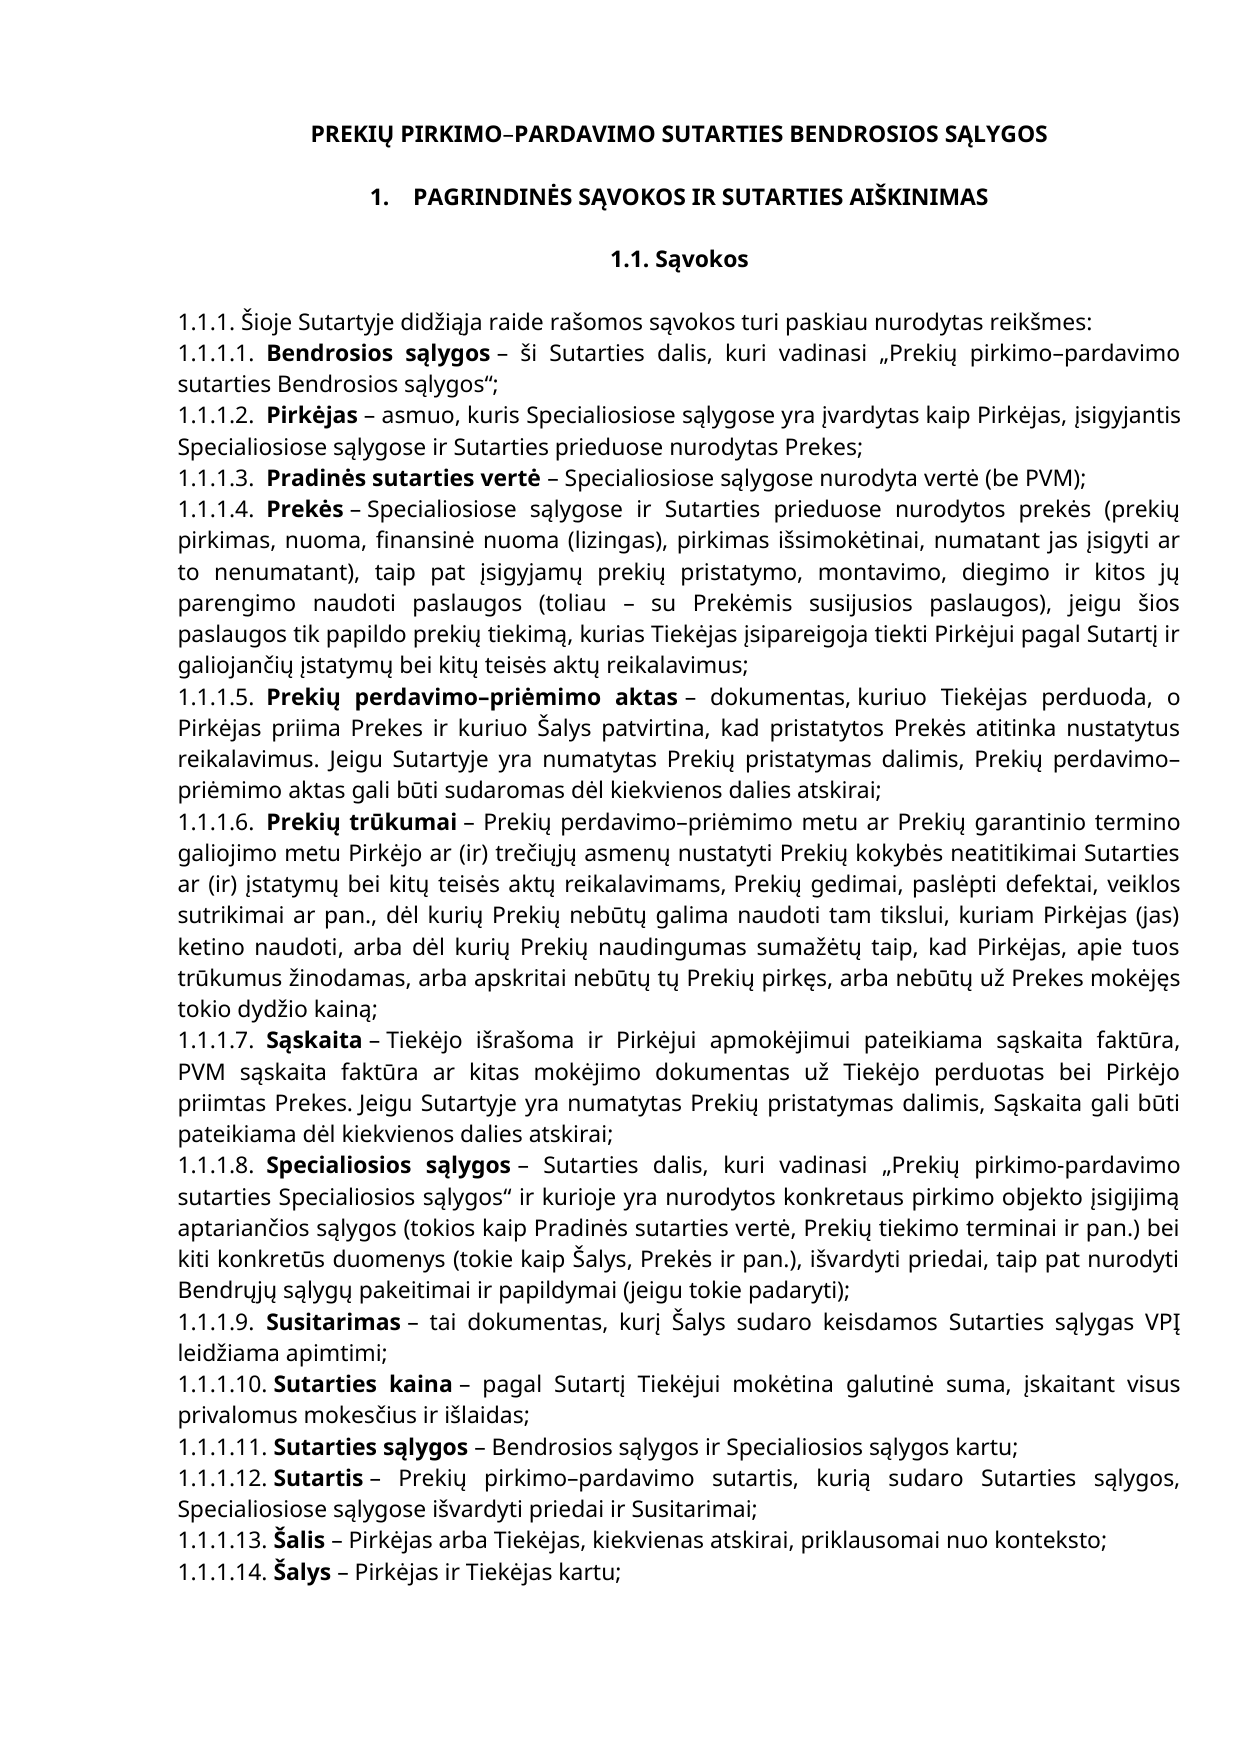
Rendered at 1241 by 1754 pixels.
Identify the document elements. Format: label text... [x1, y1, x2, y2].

text 1.1.1.1. Bendrosios sąlygos – ši Sutarties dalis, kuri vadinasi „Prekių pirkimo–pardavimo sutarties Bendrosios sąlygos“; [177, 337, 1181, 399]
text 1. PAGRINDINĖS SĄVOKOS IR SUTARTIES AIŠKINIMAS [177, 181, 1181, 212]
text 1.1.1.2. Pirkėjas – asmuo, kuris Specialiosiose sąlygose yra įvardytas kaip Pirkėjas, įsigyjantis Specialiosiose sąlygose ir Sutarties prieduose nurodytas Prekes; [177, 399, 1181, 462]
text 1.1.1. Šioje Sutartyje didžiąja raide rašomos sąvokos turi paskiau nurodytas reikšmes: [177, 306, 1181, 337]
text PREKIŲ PIRKIMO–PARDAVIMO SUTARTIES BENDROSIOS SĄLYGOS [177, 118, 1181, 149]
text 1.1.1.5. Prekių perdavimo–priėmimo aktas – dokumentas, kuriuo Tiekėjas perduoda, o Pirkėjas priima Prekes ir kuriuo Šalys patvirtina, kad pristatytos Prekės atitinka nustatytus reikalavimus. Jeigu Sutartyje yra numatytas Prekių pristatymas dalimis, Prekių perdavimo–priėmimo aktas gali būti sudaromas dėl kiekvienos dalies atskirai; [177, 681, 1181, 806]
text 1.1.1.14. Šalys – Pirkėjas ir Tiekėjas kartu; [177, 1556, 1181, 1587]
text 1.1.1.13. Šalis – Pirkėjas arba Tiekėjas, kiekvienas atskirai, priklausomai nuo konteksto; [177, 1524, 1181, 1556]
text 1.1. Sąvokos [177, 243, 1181, 274]
text 1.1.1.3. Pradinės sutarties vertė – Specialiosiose sąlygose nurodyta vertė (be PVM); [177, 462, 1181, 493]
text 1.1.1.4. Prekės – Specialiosiose sąlygose ir Sutarties prieduose nurodytos prekės (prekių pirkimas, nuoma, finansinė nuoma (lizingas), pirkimas išsimokėtinai, numatant jas įsigyti ar to nenumatant), taip pat įsigyjamų prekių pristatymo, montavimo, diegimo ir kitos jų parengimo naudoti paslaugos (toliau – su Prekėmis susijusios paslaugos), jeigu šios paslaugos tik papildo prekių tiekimą, kurias Tiekėjas įsipareigoja tiekti Pirkėjui pagal Sutartį ir galiojančių įstatymų bei kitų teisės aktų reikalavimus; [177, 493, 1181, 681]
text 1.1.1.9. Susitarimas – tai dokumentas, kurį Šalys sudaro keisdamos Sutarties sąlygas VPĮ leidžiama apimtimi; [177, 1306, 1181, 1368]
text 1.1.1.7. Sąskaita – Tiekėjo išrašoma ir Pirkėjui apmokėjimui pateikiama sąskaita faktūra, PVM sąskaita faktūra ar kitas mokėjimo dokumentas už Tiekėjo perduotas bei Pirkėjo priimtas Prekes. Jeigu Sutartyje yra numatytas Prekių pristatymas dalimis, Sąskaita gali būti pateikiama dėl kiekvienos dalies atskirai; [177, 1024, 1181, 1149]
text 1.1.1.6. Prekių trūkumai – Prekių perdavimo–priėmimo metu ar Prekių garantinio termino galiojimo metu Pirkėjo ar (ir) trečiųjų asmenų nustatyti Prekių kokybės neatitikimai Sutarties ar (ir) įstatymų bei kitų teisės aktų reikalavimams, Prekių gedimai, paslėpti defektai, veiklos sutrikimai ar pan., dėl kurių Prekių nebūtų galima naudoti tam tikslui, kuriam Pirkėjas (jas) ketino naudoti, arba dėl kurių Prekių naudingumas sumažėtų taip, kad Pirkėjas, apie tuos trūkumus žinodamas, arba apskritai nebūtų tų Prekių pirkęs, arba nebūtų už Prekes mokėjęs tokio dydžio kainą; [177, 806, 1181, 1024]
text 1.1.1.11. Sutarties sąlygos – Bendrosios sąlygos ir Specialiosios sąlygos kartu; [177, 1431, 1181, 1462]
text 1.1.1.12. Sutartis – Prekių pirkimo–pardavimo sutartis, kurią sudaro Sutarties sąlygos, Specialiosiose sąlygose išvardyti priedai ir Susitarimai; [177, 1462, 1181, 1524]
text 1.1.1.8. Specialiosios sąlygos – Sutarties dalis, kuri vadinasi „Prekių pirkimo-pardavimo sutarties Specialiosios sąlygos“ ir kurioje yra nurodytos konkretaus pirkimo objekto įsigijimą aptariančios sąlygos (tokios kaip Pradinės sutarties vertė, Prekių tiekimo terminai ir pan.) bei kiti konkretūs duomenys (tokie kaip Šalys, Prekės ir pan.), išvardyti priedai, taip pat nurodyti Bendrųjų sąlygų pakeitimai ir papildymai (jeigu tokie padaryti); [177, 1149, 1181, 1306]
text 1.1.1.10. Sutarties kaina – pagal Sutartį Tiekėjui mokėtina galutinė suma, įskaitant visus privalomus mokesčius ir išlaidas; [177, 1368, 1181, 1431]
